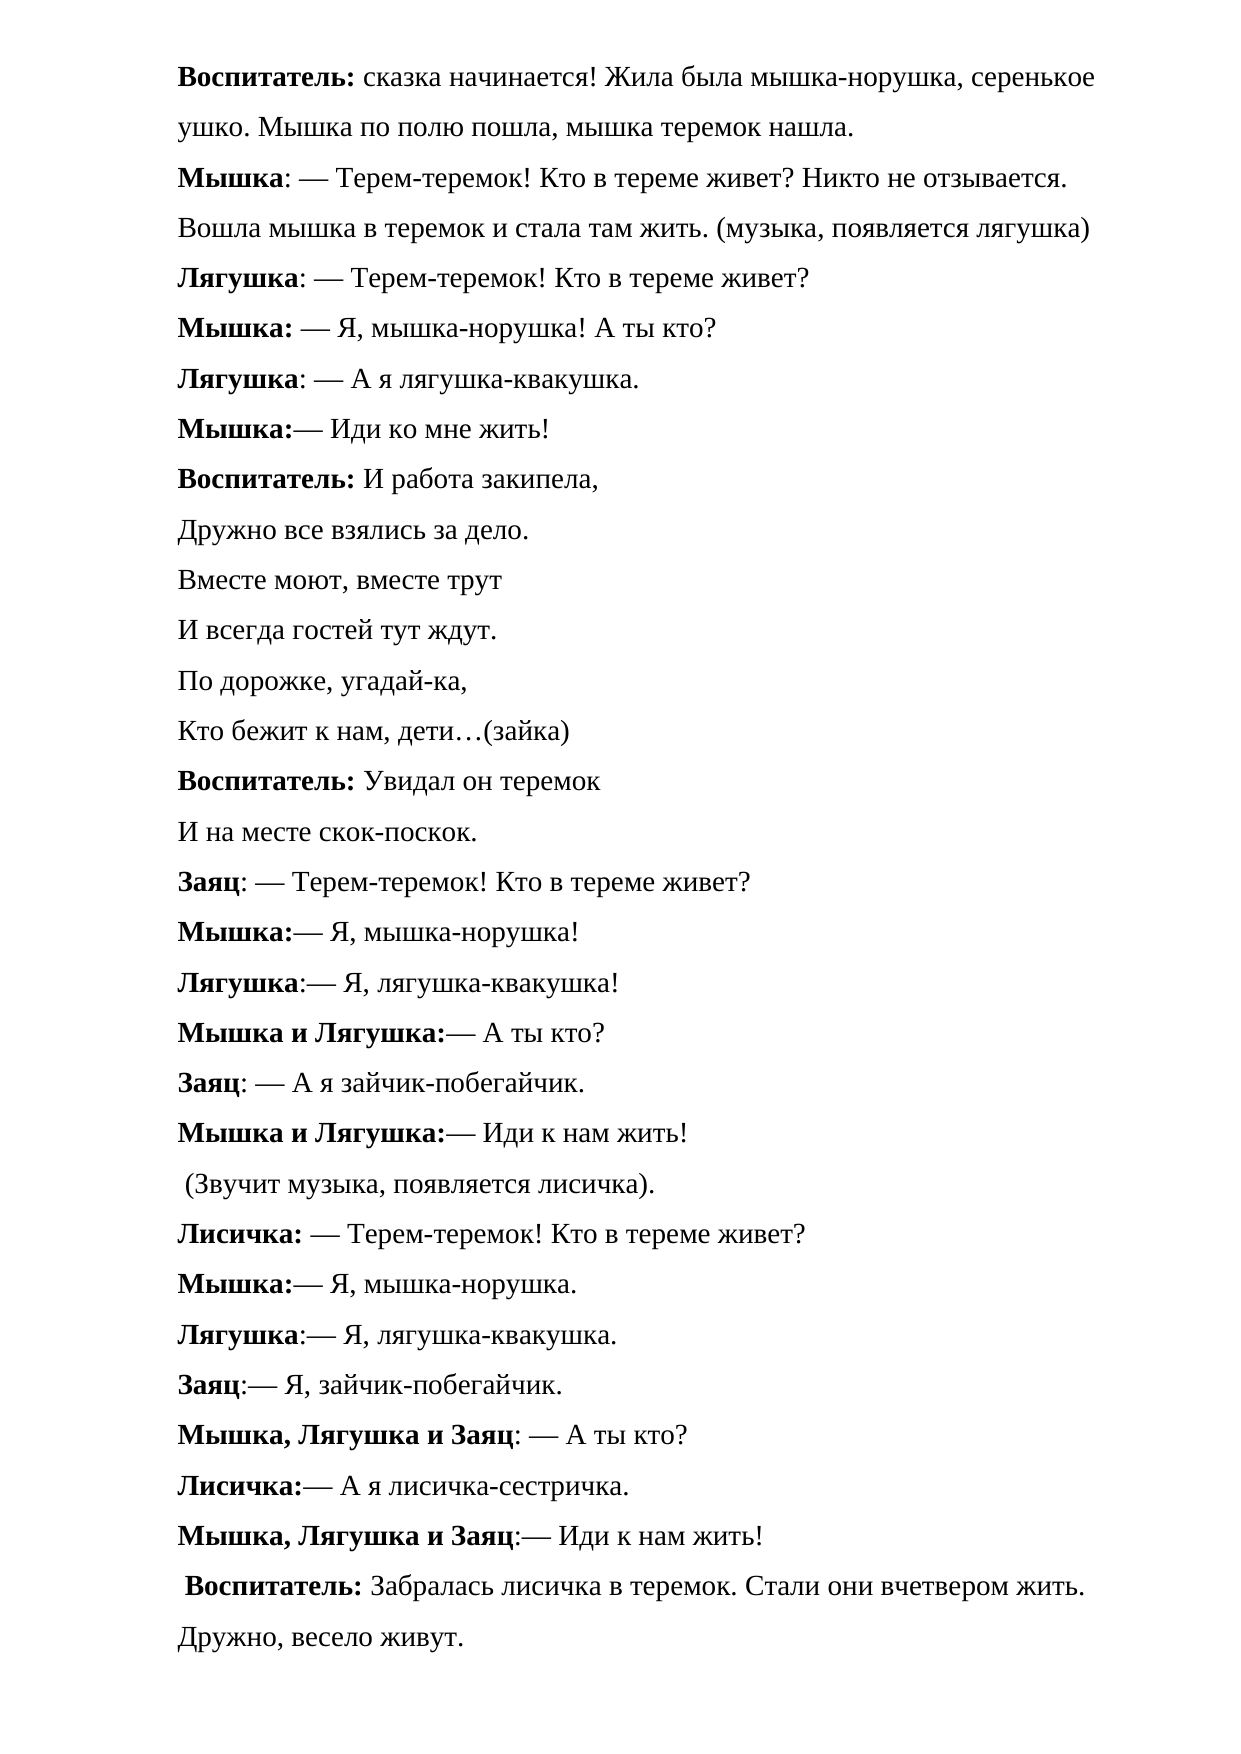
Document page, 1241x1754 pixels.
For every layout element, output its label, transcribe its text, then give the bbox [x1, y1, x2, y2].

text Заяц: — А я зайчик-побегайчик. [177, 1065, 1152, 1099]
text Заяц:— Я, зайчик-побегайчик. [177, 1367, 1152, 1401]
text И на месте скок-поскок. [177, 814, 1152, 847]
text Лягушка:— Я, лягушка-квакушка! [177, 965, 1152, 998]
text Кто бежит к нам, дети…(зайка) [177, 713, 1152, 747]
text Мышка:— Я, мышка-норушка! [177, 914, 1152, 948]
text Воспитатель: Увидал он теремок [177, 763, 1152, 797]
text Дружно все взялись за дело. [177, 512, 1152, 545]
text Мышка:— Иди ко мне жить! [177, 411, 1152, 445]
text Лисичка:— А я лисичка-сестричка. [177, 1468, 1152, 1501]
text Вместе моют, вместе трут [177, 562, 1152, 596]
text (Звучит музыка, появляется лисичка). [177, 1166, 1152, 1199]
text Мышка, Лягушка и Заяц:— Иди к нам жить! [177, 1518, 1152, 1552]
text Мышка и Лягушка:— А ты кто? [177, 1015, 1152, 1048]
text Мышка:— Я, мышка-норушка. [177, 1267, 1152, 1300]
text Мышка: — Терем-теремок! Кто в тереме живет? Никто не отзывается. Вошла мышка в теремок и стала там жить. (музыка, появляется лягушка) [177, 160, 1152, 243]
text И всегда гостей тут ждут. [177, 612, 1152, 646]
text Мышка, Лягушка и Заяц: — А ты кто? [177, 1417, 1152, 1451]
text Воспитатель: Забралась лисичка в теремок. Стали они вчетвером жить. Дружно, весело живут. [177, 1568, 1152, 1652]
text Воспитатель: И работа закипела, [177, 462, 1152, 495]
text Заяц: — Терем-теремок! Кто в тереме живет? [177, 864, 1152, 898]
text По дорожке, угадай-ка, [177, 663, 1152, 696]
text Воспитатель: сказка начинается! Жила была мышка-норушка, серенькое ушко. Мышка по полю пошла, мышка теремок нашла. [177, 59, 1152, 143]
text Лягушка: — А я лягушка-квакушка. [177, 361, 1152, 394]
text Лягушка:— Я, лягушка-квакушка. [177, 1317, 1152, 1350]
text Мышка: — Я, мышка-норушка! А ты кто? [177, 311, 1152, 344]
text Лисичка: — Терем-теремок! Кто в тереме живет? [177, 1216, 1152, 1250]
text Мышка и Лягушка:— Иди к нам жить! [177, 1116, 1152, 1149]
text Лягушка: — Терем-теремок! Кто в тереме живет? [177, 260, 1152, 294]
